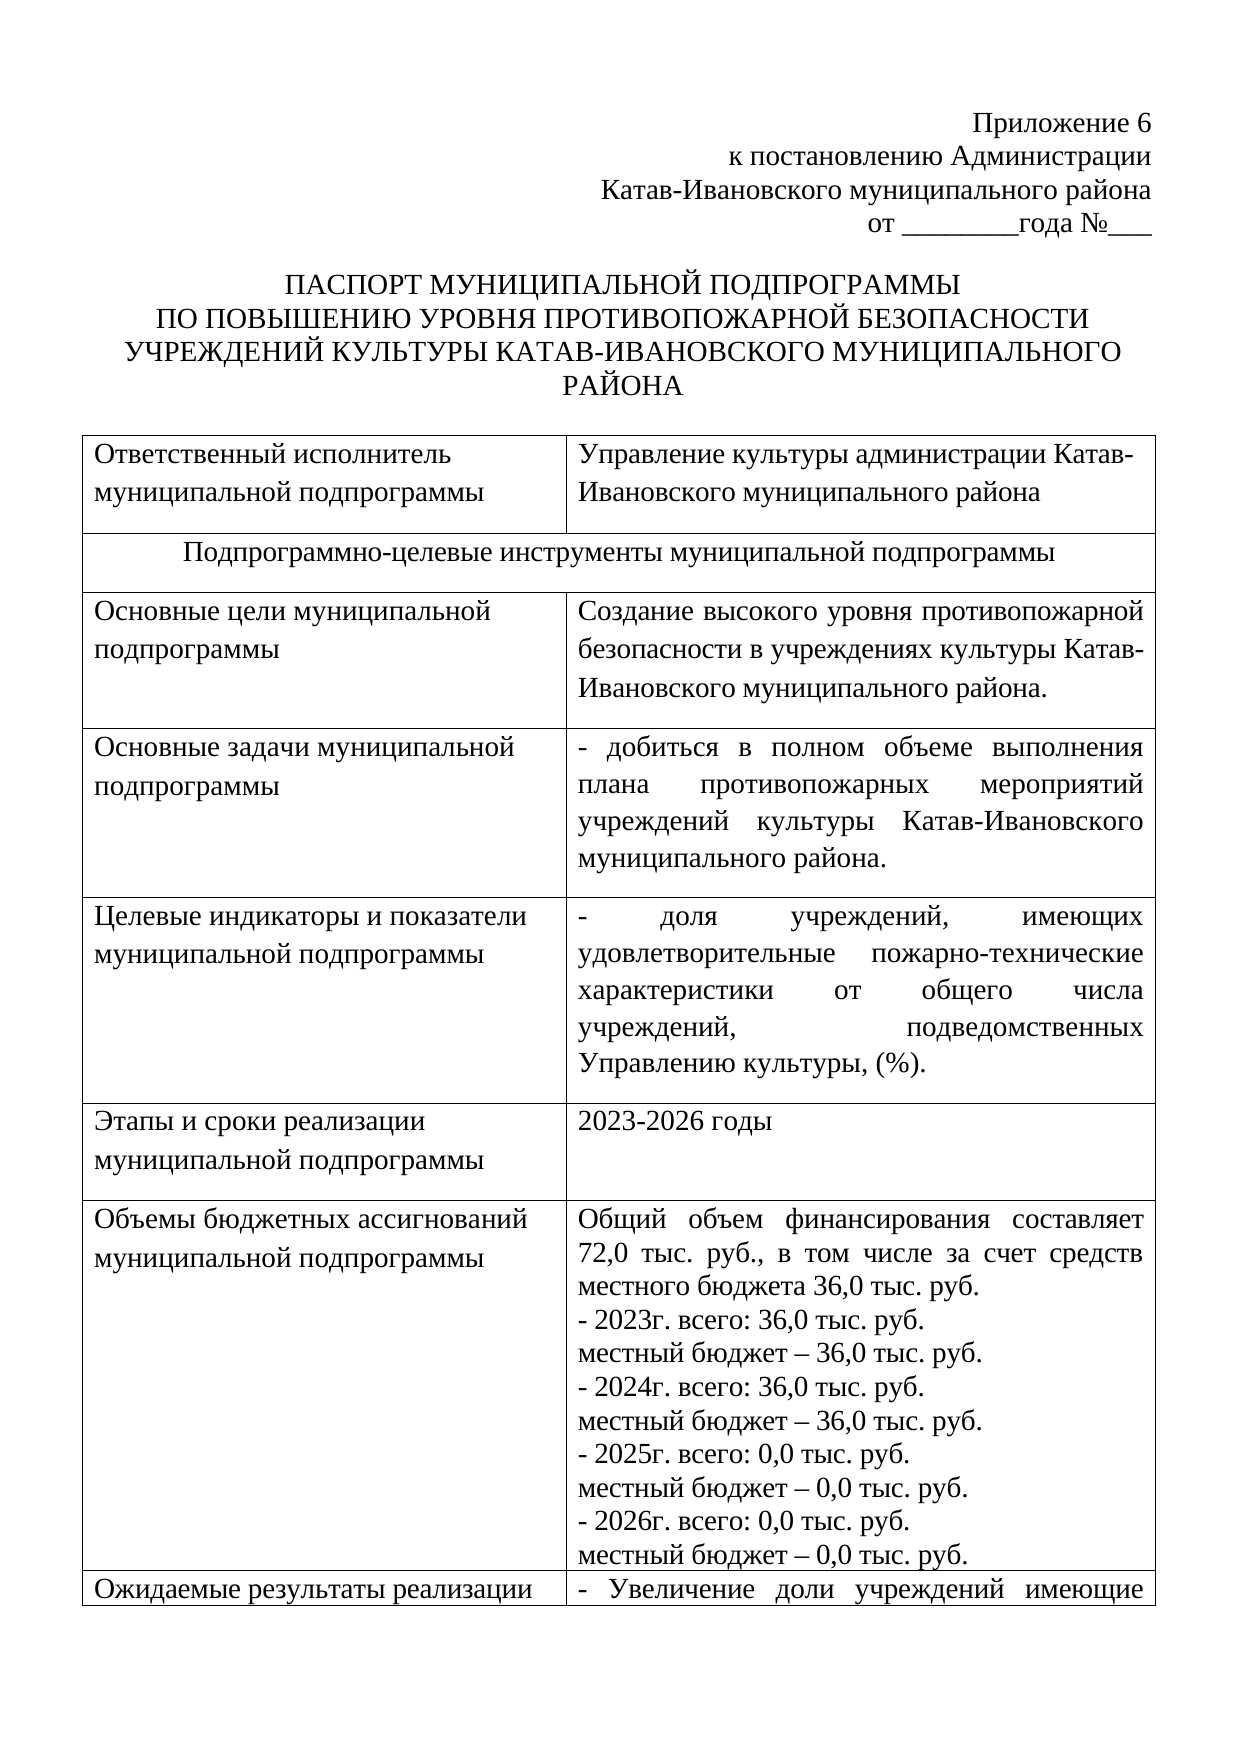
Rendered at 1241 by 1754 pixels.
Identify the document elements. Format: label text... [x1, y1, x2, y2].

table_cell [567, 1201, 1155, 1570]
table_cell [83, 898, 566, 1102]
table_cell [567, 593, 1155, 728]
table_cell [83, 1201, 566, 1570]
text Катав-Ивановского муниципального района [94, 172, 1152, 206]
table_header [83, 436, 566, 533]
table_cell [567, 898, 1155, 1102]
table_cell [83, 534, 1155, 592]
text ПАСПОРТ МУНИЦИПАЛЬНОЙ ПОДПРОГРАММЫ [94, 267, 1152, 301]
text УЧРЕЖДЕНИЙ КУЛЬТУРЫ КАТАВ-ИВАНОВСКОГО МУНИЦИПАЛЬНОГО РАЙОНА [94, 334, 1152, 401]
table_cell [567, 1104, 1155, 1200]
text от ________года №___ [94, 206, 1152, 239]
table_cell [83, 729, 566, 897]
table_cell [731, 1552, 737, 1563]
text Приложение 6 [94, 105, 1152, 138]
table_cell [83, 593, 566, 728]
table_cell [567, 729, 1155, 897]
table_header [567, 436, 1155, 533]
text к постановлению Администрации [94, 138, 1152, 172]
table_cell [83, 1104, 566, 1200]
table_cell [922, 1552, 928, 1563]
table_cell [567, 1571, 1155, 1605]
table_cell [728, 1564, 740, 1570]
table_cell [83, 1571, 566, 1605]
text ПО ПОВЫШЕНИЮ УРОВНЯ ПРОТИВОПОЖАРНОЙ БЕЗОПАСНОСТИ [94, 301, 1152, 334]
